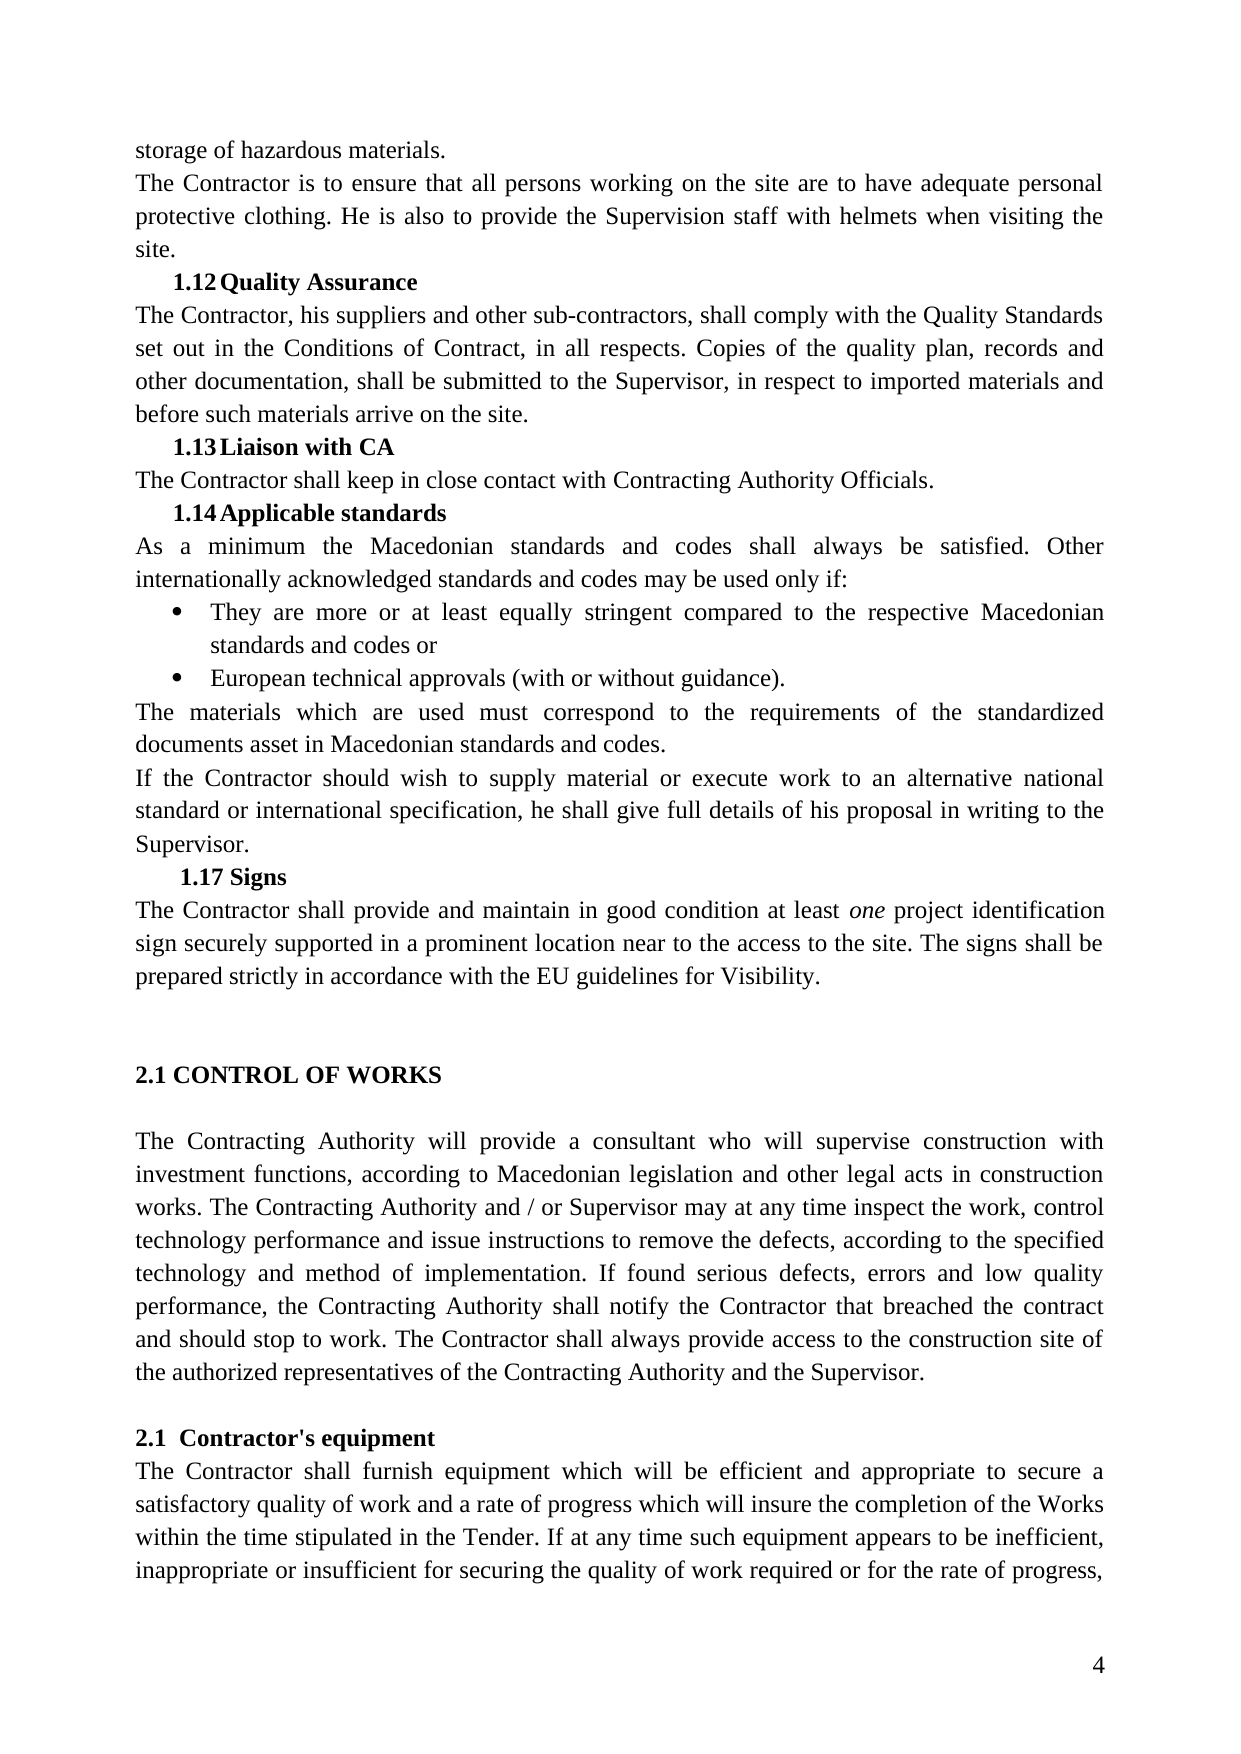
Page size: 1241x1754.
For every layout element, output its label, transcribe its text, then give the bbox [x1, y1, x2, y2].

subtitle 1.17 Signs [179, 862, 1105, 890]
text The Contractor is to ensure that all persons working on the site are to have adequate personal protective clothing. He is also to provide the Supervision staff with helmets when visiting the site. [135, 168, 1105, 263]
text The Contracting Authority will provide a consultant who will supervise construction with investment functions, according to Macedonian legislation and other legal acts in construction works. The Contracting Authority and / or Supervisor may at any time inspect the work, control technology performance and issue instructions to remove the defects, according to the specified technology and method of implementation. If found serious defects, errors and low quality performance, the Contracting Authority shall notify the Contractor that breached the contract and should stop to work. The Contractor shall always provide access to the construction site of the authorized representatives of the Contracting Authority and the Supervisor. [135, 1126, 1105, 1386]
text If the Contractor should wish to supply material or execute work to an alternative national standard or international specification, he shall give full details of his proposal in writing to the Supervisor. [135, 763, 1105, 857]
text The Contractor, his suppliers and other sub-contractors, shall comply with the Quality Standards set out in the Conditions of Contract, in all respects. Copies of the quality plan, records and other documentation, shall be submitted to the Supervisor, in respect to imported materials and before such materials arrive on the site. [135, 300, 1105, 428]
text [135, 135, 1105, 164]
text As a minimum the Macedonian standards and codes shall always be satisfied. Other internationally acknowledged standards and codes may be used only if: [135, 531, 1105, 593]
list They are more or at least equally stringent compared to the respective Macedonian standards and codes or [173, 597, 1105, 659]
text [135, 1456, 1105, 1584]
subtitle Applicable standards [173, 498, 1105, 527]
text 2.1 Contractor's equipment [135, 1423, 1105, 1452]
list European technical approvals (with or without guidance). [173, 663, 1105, 692]
text The Contractor shall keep in close contact with Contracting Authority Officials. [135, 465, 1105, 494]
subtitle Liaison with CA [173, 432, 1105, 461]
text The Contractor shall provide and maintain in good condition at least one project identification sign securely supported in a prominent location near to the access to the site. The signs shall be prepared strictly in accordance with the EU guidelines for Visibility. [135, 895, 1105, 989]
text The materials which are used must correspond to the requirements of the standardized documents asset in Macedonian standards and codes. [135, 697, 1105, 758]
subtitle Quality Assurance [173, 267, 1105, 296]
list CONTROL OF WORKS [135, 1060, 1105, 1088]
